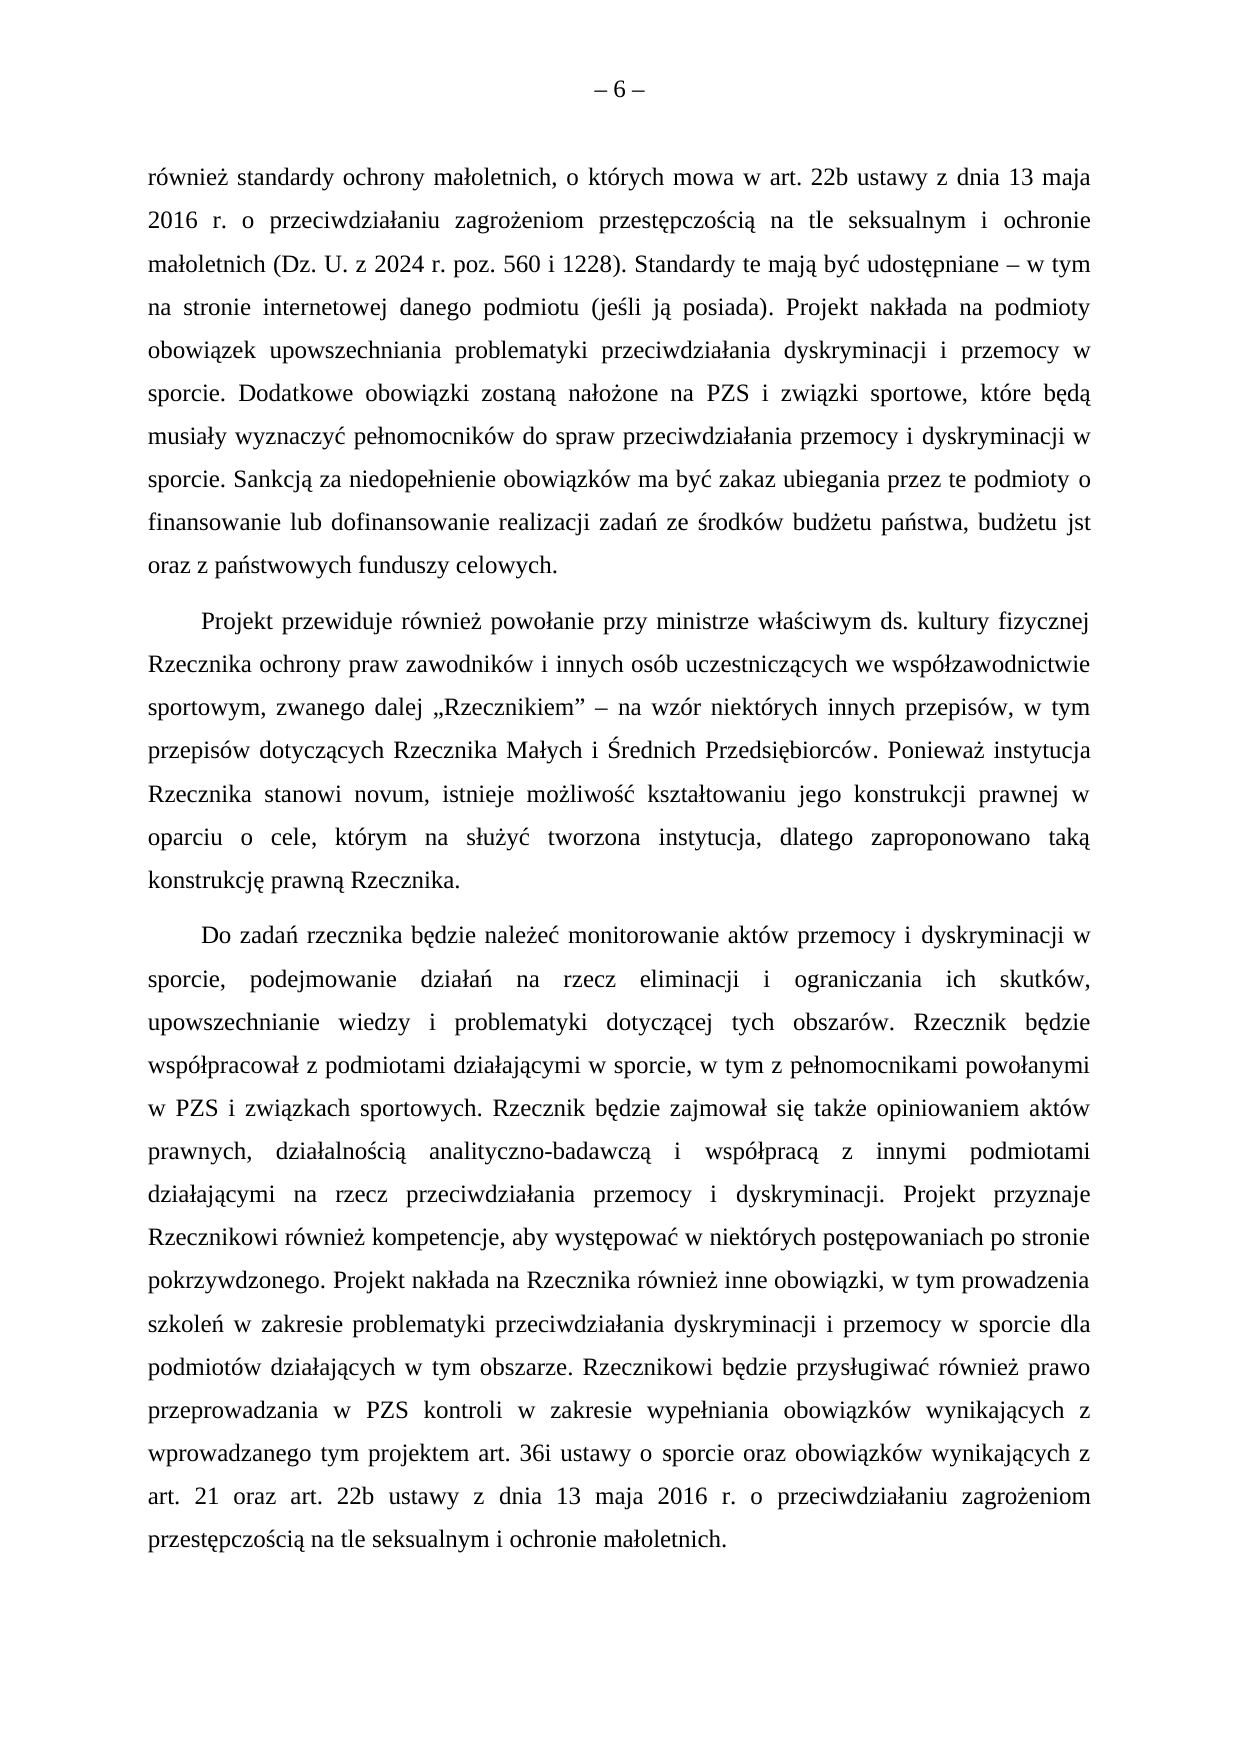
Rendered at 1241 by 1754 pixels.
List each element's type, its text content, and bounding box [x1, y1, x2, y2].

text Do zadań rzecznika będzie należeć monitorowanie aktów przemocy i dyskryminacji w sporcie, podejmowanie działań na rzecz eliminacji i ograniczania ich skutków, upowszechnianie wiedzy i problematyki dotyczącej tych obszarów. Rzecznik będzie współpracował z podmiotami działającymi w sporcie, w tym z pełnomocnikami powołanymi w PZS i związkach sportowych. Rzecznik będzie zajmował się także opiniowaniem aktów prawnych, działalnością analityczno-badawczą i współpracą z innymi podmiotami działającymi na rzecz przeciwdziałania przemocy i dyskryminacji. Projekt przyznaje Rzecznikowi również kompetencje, aby występować w niektórych postępowaniach po stronie pokrzywdzonego. Projekt nakłada na Rzecznika również inne obowiązki, w tym prowadzenia szkoleń w zakresie problematyki przeciwdziałania dyskryminacji i przemocy w sporcie dla podmiotów działających w tym obszarze. Rzecznikowi będzie przysługiwać również prawo przeprowadzania w PZS kontroli w zakresie wypełniania obowiązków wynikających z wprowadzanego tym projektem art. 36i ustawy o sporcie oraz obowiązków wynikających z art. 21 oraz art. 22b ustawy z dnia 13 maja 2016 r. o przeciwdziałaniu zagrożeniom przestępczością na tle seksualnym i ochronie małoletnich. [148, 921, 1091, 1553]
text Projekt przewiduje również powołanie przy ministrze właściwym ds. kultury fizycznej Rzecznika ochrony praw zawodników i innych osób uczestniczących we współzawodnictwie sportowym, zwanego dalej „Rzecznikiem” – na wzór niektórych innych przepisów, w tym przepisów dotyczących Rzecznika Małych i Średnich Przedsiębiorców. Ponieważ instytucja Rzecznika stanowi novum, istnieje możliwość kształtowaniu jego konstrukcji prawnej w oparciu o cele, którym na służyć tworzona instytucja, dlatego zaproponowano taką konstrukcję prawną Rzecznika. [148, 606, 1091, 894]
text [148, 162, 1091, 579]
